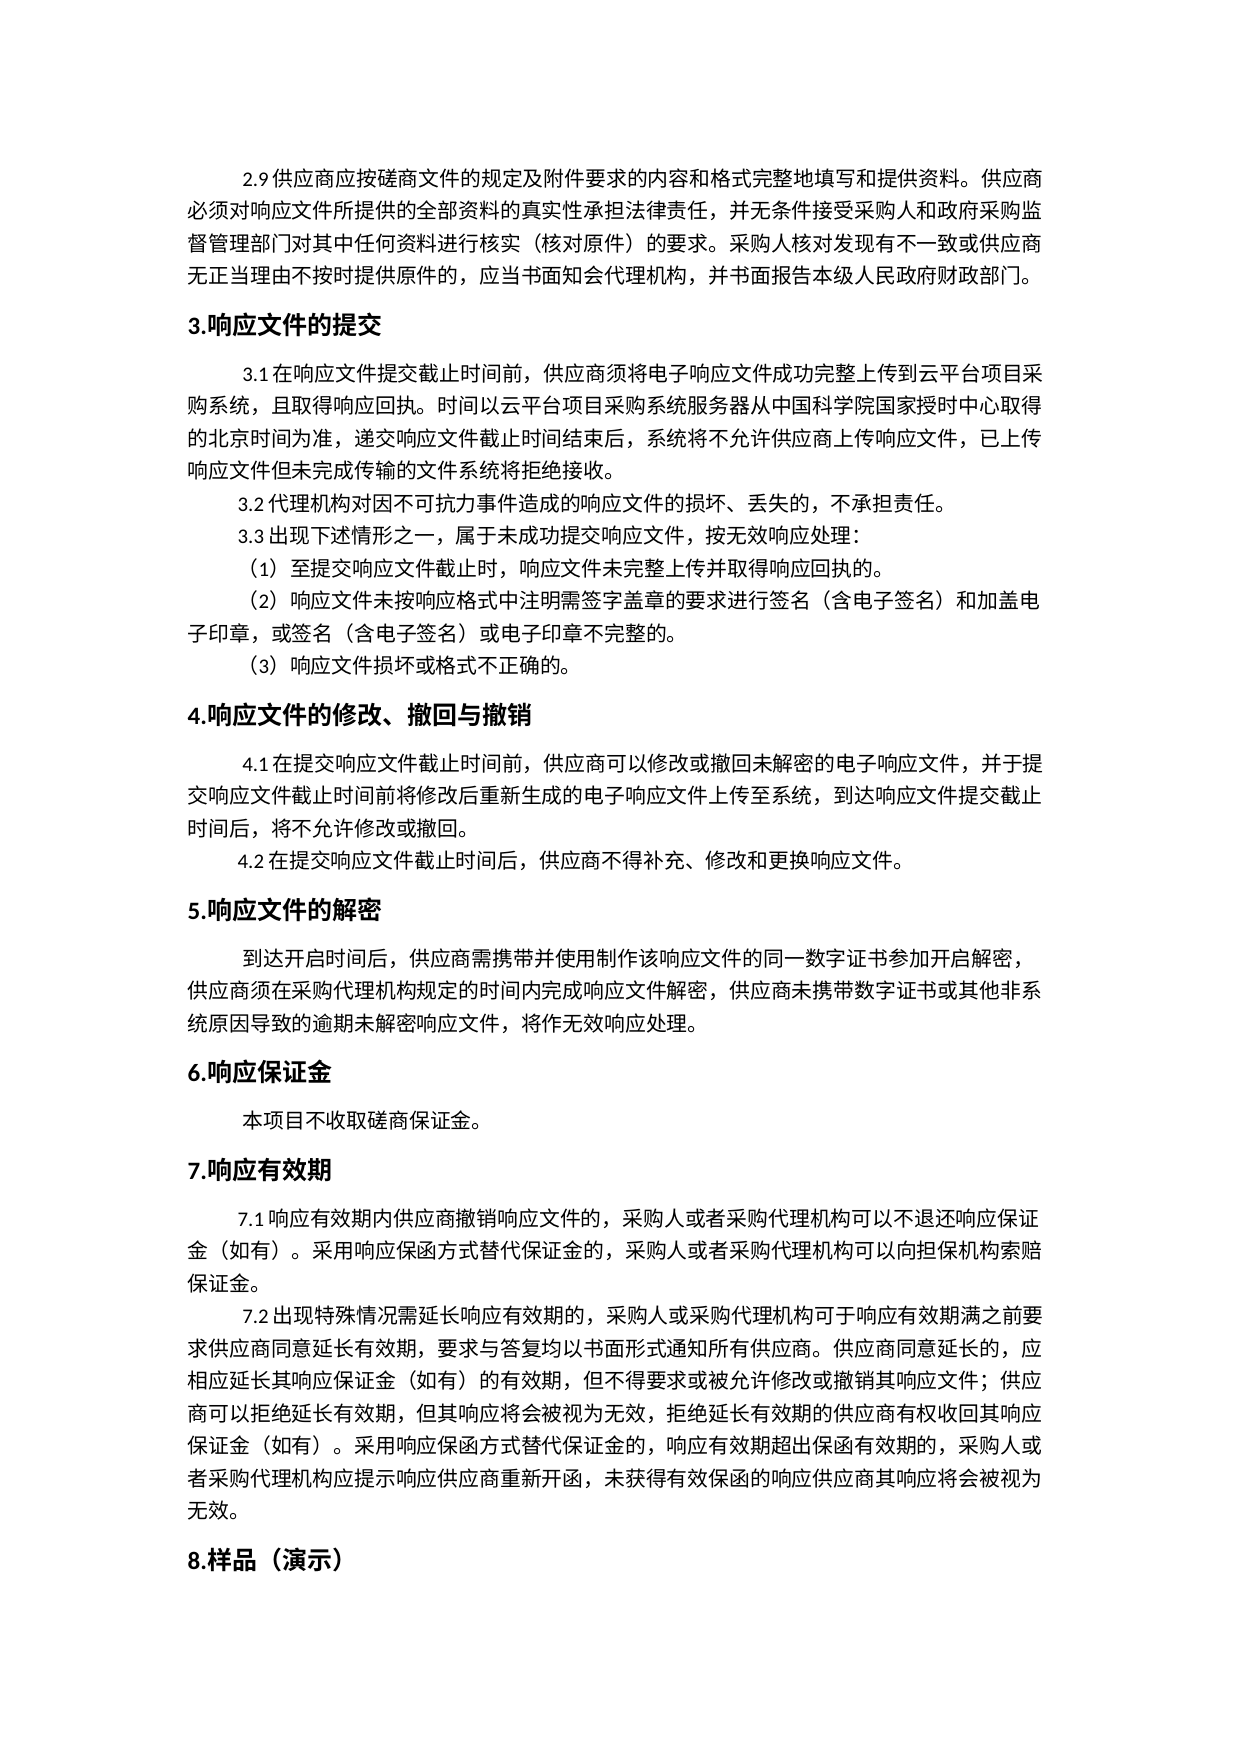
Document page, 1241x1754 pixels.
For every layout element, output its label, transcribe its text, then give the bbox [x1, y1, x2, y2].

text 3.3出现下述情形之一，属于未成功提交响应文件，按无效响应处理： [187, 519, 1053, 552]
text 3.1在响应文件提交截止时间前，供应商须将电子响应文件成功完整上传到云平台项目采购系统，且取得响应回执。时间以云平台项目采购系统服务器从中国科学院国家授时中心取得的北京时间为准，递交响应文件截止时间结束后，系统将不允许供应商上传响应文件，已上传响应文件但未完成传输的文件系统将拒绝接收。 [187, 357, 1053, 487]
text 本项目不收取磋商保证金。 [187, 1104, 1053, 1137]
text 7.2出现特殊情况需延长响应有效期的，采购人或采购代理机构可于响应有效期满之前要求供应商同意延长有效期，要求与答复均以书面形式通知所有供应商。供应商同意延长的，应相应延长其响应保证金（如有）的有效期，但不得要求或被允许修改或撤销其响应文件；供应商可以拒绝延长有效期，但其响应将会被视为无效，拒绝延长有效期的供应商有权收回其响应保证金（如有）。采用响应保函方式替代保证金的，响应有效期超出保函有效期的，采购人或者采购代理机构应提示响应供应商重新开函，未获得有效保函的响应供应商其响应将会被视为无效。 [187, 1299, 1053, 1527]
text （1）至提交响应文件截止时，响应文件未完整上传并取得响应回执的。 [187, 552, 1053, 584]
text 到达开启时间后，供应商需携带并使用制作该响应文件的同一数字证书参加开启解密，供应商须在采购代理机构规定的时间内完成响应文件解密，供应商未携带数字证书或其他非系统原因导致的逾期未解密响应文件，将作无效响应处理。 [187, 942, 1053, 1039]
text 7.响应有效期 [187, 1137, 1053, 1202]
text （3）响应文件损坏或格式不正确的。 [187, 649, 1053, 682]
text 4.2在提交响应文件截止时间后，供应商不得补充、修改和更换响应文件。 [187, 844, 1053, 877]
text 3.2代理机构对因不可抗力事件造成的响应文件的损坏、丢失的，不承担责任。 [187, 487, 1053, 519]
text 4.响应文件的修改、撤回与撤销 [187, 682, 1053, 747]
text 4.1在提交响应文件截止时间前，供应商可以修改或撤回未解密的电子响应文件，并于提交响应文件截止时间前将修改后重新生成的电子响应文件上传至系统，到达响应文件提交截止时间后，将不允许修改或撤回。 [187, 747, 1053, 844]
text 7.1响应有效期内供应商撤销响应文件的，采购人或者采购代理机构可以不退还响应保证金（如有）。采用响应保函方式替代保证金的，采购人或者采购代理机构可以向担保机构索赔保证金。 [187, 1202, 1053, 1299]
text 8.样品（演示） [187, 1527, 1053, 1592]
text 2.9供应商应按磋商文件的规定及附件要求的内容和格式完整地填写和提供资料。供应商必须对响应文件所提供的全部资料的真实性承担法律责任，并无条件接受采购人和政府采购监督管理部门对其中任何资料进行核实（核对原件）的要求。采购人核对发现有不一致或供应商无正当理由不按时提供原件的，应当书面知会代理机构，并书面报告本级人民政府财政部门。 [187, 162, 1053, 292]
text 6.响应保证金 [187, 1039, 1053, 1104]
text 5.响应文件的解密 [187, 877, 1053, 942]
text （2）响应文件未按响应格式中注明需签字盖章的要求进行签名（含电子签名）和加盖电子印章，或签名（含电子签名）或电子印章不完整的。 [187, 584, 1053, 649]
text 3.响应文件的提交 [187, 292, 1053, 357]
